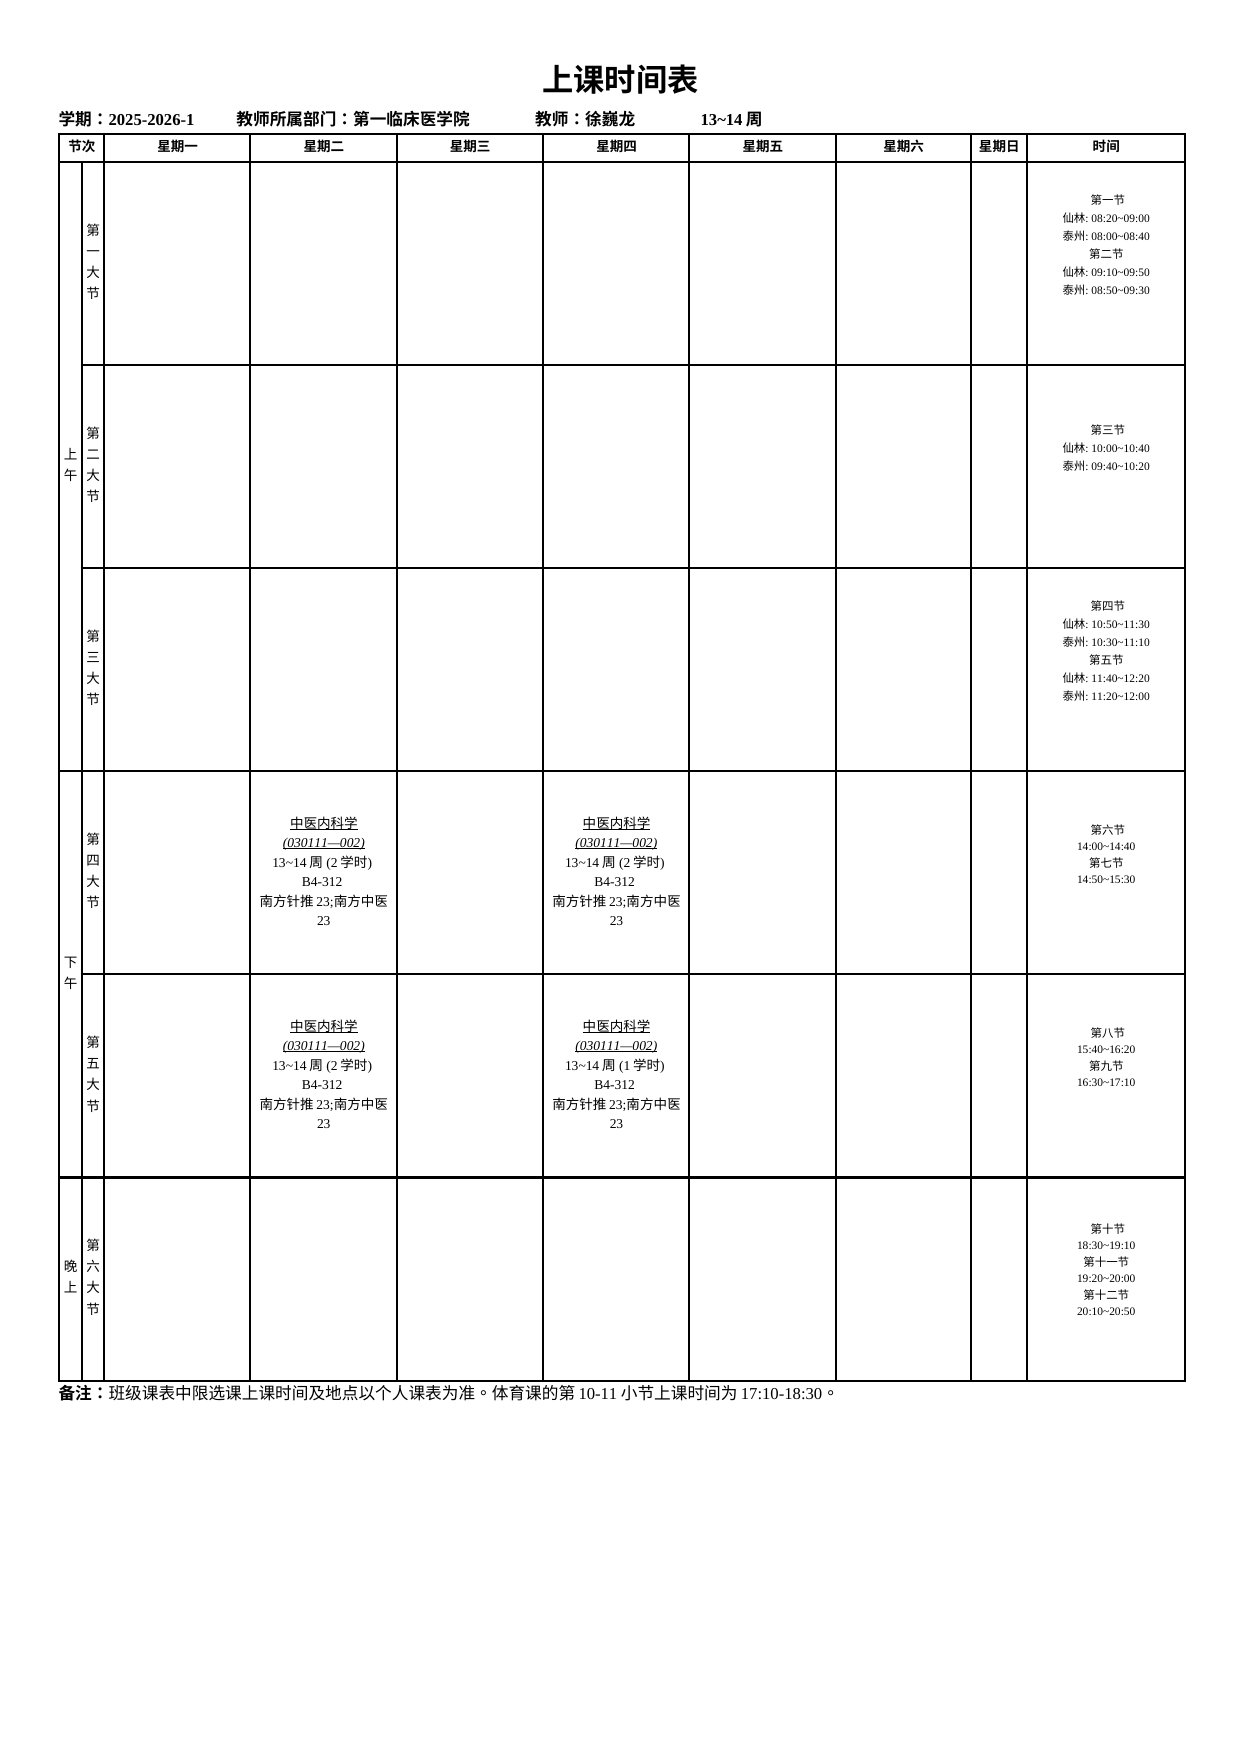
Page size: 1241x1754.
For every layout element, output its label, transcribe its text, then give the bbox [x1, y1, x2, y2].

table_cell [544, 163, 688, 364]
table_cell 第三节 仙林: 10:00~10:40 泰州: 09:40~10:20 [1028, 366, 1184, 567]
table_cell [837, 366, 970, 567]
table_cell [105, 1179, 249, 1379]
table_cell [837, 163, 970, 364]
table_cell [544, 366, 688, 567]
table_cell [690, 975, 835, 1176]
table_header 星期五 [690, 135, 835, 161]
table_cell 第一节 仙林: 08:20~09:00 泰州: 08:00~08:40 第二节 仙林: 09:10~09:50 泰州: 08:50~09:30 [1028, 163, 1184, 364]
table_cell [544, 1179, 688, 1379]
table_header 星期四 [544, 135, 688, 161]
table_cell 第一大节 [83, 163, 103, 364]
table_cell [398, 975, 542, 1176]
table_cell [690, 163, 835, 364]
table_cell 第四大节 [83, 772, 103, 973]
table_header 星期六 [837, 135, 970, 161]
table_cell [251, 366, 396, 567]
table_cell 中医内科学 (030111—002) 13~14周 (1学时) B4-312 南方针推23;南方中医23 [544, 975, 688, 1176]
text 上课时间表 [58, 58, 1182, 101]
table_cell [398, 1179, 542, 1379]
table_cell [398, 163, 542, 364]
table_cell [690, 366, 835, 567]
table_cell [837, 772, 970, 973]
table_cell 第三大节 [83, 569, 103, 770]
text 学期：2025-2026-1 教师所属部门：第一临床医学院 教师：徐巍龙 13~14周 [58, 107, 1182, 130]
table_cell [837, 1179, 970, 1379]
table_cell 第八节 15:40~16:20 第九节 16:30~17:10 [1028, 975, 1184, 1176]
table_cell [837, 569, 970, 770]
table_cell 第六大节 [83, 1179, 103, 1379]
table_cell [972, 569, 1026, 770]
table_cell [251, 569, 396, 770]
table_header 时间 [1028, 135, 1184, 161]
table_cell [972, 163, 1026, 364]
table_cell [398, 569, 542, 770]
table_cell 第六节 14:00~14:40 第七节 14:50~15:30 [1028, 772, 1184, 973]
table_cell [105, 772, 249, 973]
table_header 星期一 [105, 135, 249, 161]
table_cell [105, 163, 249, 364]
table_cell [105, 569, 249, 770]
table_cell [544, 569, 688, 770]
table_header 星期日 [972, 135, 1026, 161]
table_cell [251, 1179, 396, 1379]
table_cell [105, 975, 249, 1176]
table_cell [837, 975, 970, 1176]
table_cell [690, 569, 835, 770]
table_cell 上午 [60, 163, 81, 770]
table_cell 中医内科学 (030111—002) 13~14周 (2学时) B4-312 南方针推23;南方中医23 [544, 772, 688, 973]
table_header 星期三 [398, 135, 542, 161]
table_cell 晚上 [60, 1179, 81, 1379]
table_cell 第四节 仙林: 10:50~11:30 泰州: 10:30~11:10 第五节 仙林: 11:40~12:20 泰州: 11:20~12:00 [1028, 569, 1184, 770]
table_cell 第十节 18:30~19:10 第十一节 19:20~20:00 第十二节 20:10~20:50 [1028, 1179, 1184, 1379]
table_cell [398, 366, 542, 567]
table_header 节次 [60, 135, 103, 161]
text 备注：班级课表中限选课上课时间及地点以个人课表为准。体育课的第10-11小节上课时间为17:10-18:30。 [58, 1382, 1182, 1404]
table_cell [972, 1179, 1026, 1379]
table_cell 中医内科学 (030111—002) 13~14周 (2学时) B4-312 南方针推23;南方中医23 [251, 772, 396, 973]
table_cell [972, 772, 1026, 973]
table_cell 第五大节 [83, 975, 103, 1176]
table_cell [972, 975, 1026, 1176]
table_cell 中医内科学 (030111—002) 13~14周 (2学时) B4-312 南方针推23;南方中医23 [251, 975, 396, 1176]
table_cell [690, 1179, 835, 1379]
table_cell 下午 [60, 772, 81, 1176]
table_cell [690, 772, 835, 973]
table_header 星期二 [251, 135, 396, 161]
table_cell [105, 366, 249, 567]
table_cell [251, 163, 396, 364]
table_cell [398, 772, 542, 973]
table_cell 第二大节 [83, 366, 103, 567]
table_cell [972, 366, 1026, 567]
